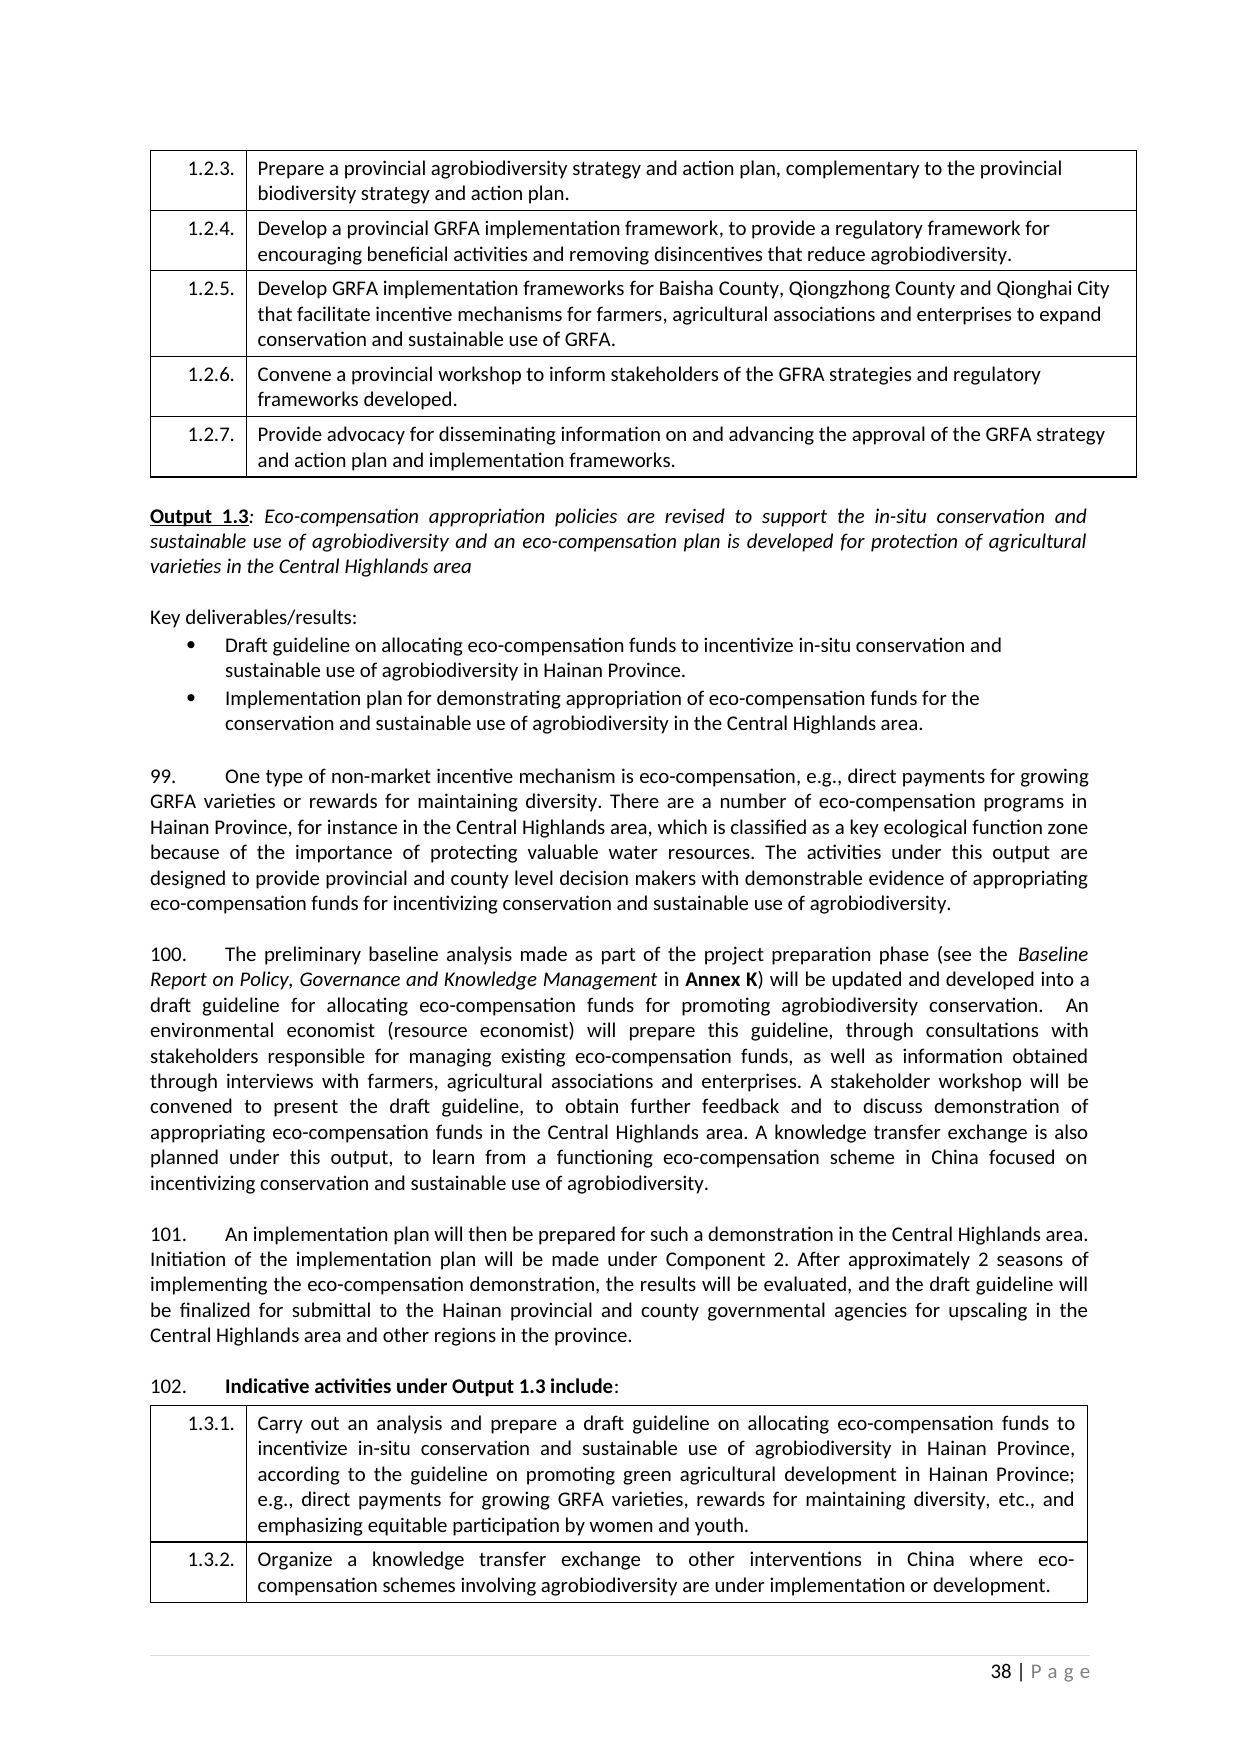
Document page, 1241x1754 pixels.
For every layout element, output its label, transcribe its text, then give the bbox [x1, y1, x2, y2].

table_cell 1.2.6. [151, 357, 246, 416]
list One type of non-market incentive mechanism is eco-compensation, e.g., direct payments for growing GRFA varieties or rewards for maintaining diversity. There are a number of eco-compensation programs in Hainan Province, for instance in the Central Highlands area, which is classified as a key ecological function zone because of the importance of protecting valuable water resources. The activities under this output are designed to provide provincial and county level decision makers with demonstrable evidence of appropriating eco-compensation funds for incentivizing conservation and sustainable use of agrobiodiversity. [150, 763, 1090, 916]
list Implementation plan for demonstrating appropriation of eco-compensation funds for the conservation and sustainable use of agrobiodiversity in the Central Highlands area. [187, 685, 1090, 736]
list The preliminary baseline analysis made as part of the project preparation phase (see the Baseline Report on Policy, Governance and Knowledge Management in Annex K) will be updated and developed into a draft guideline for allocating eco-compensation funds for promoting agrobiodiversity conservation. An environmental economist (resource economist) will prepare this guideline, through consultations with stakeholders responsible for managing existing eco-compensation funds, as well as information obtained through interviews with farmers, agricultural associations and enterprises. A stakeholder workshop will be convened to present the draft guideline, to obtain further feedback and to discuss demonstration of appropriating eco-compensation funds in the Central Highlands area. A knowledge transfer exchange is also planned under this output, to learn from a functioning eco-compensation scheme in China focused on incentivizing conservation and sustainable use of agrobiodiversity. [150, 941, 1090, 1195]
table_cell 1.3.2. [151, 1543, 246, 1602]
table_cell Provide advocacy for disseminating information on and advancing the approval of the GRFA strategy and action plan and implementation frameworks. [247, 417, 1136, 476]
table_cell Convene a provincial workshop to inform stakeholders of the GFRA strategies and regulatory frameworks developed. [247, 357, 1136, 416]
text Key deliverables/results: [150, 604, 1090, 630]
list Indicative activities under Output 1.3 include: [150, 1373, 1090, 1399]
table_cell Organize a knowledge transfer exchange to other interventions in China where eco-compensation schemes involving agrobiodiversity are under implementation or development. [247, 1543, 1087, 1602]
table_cell Develop GRFA implementation frameworks for Baisha County, Qiongzhong County and Qionghai City that facilitate incentive mechanisms for farmers, agricultural associations and enterprises to expand conservation and sustainable use of GRFA. [247, 271, 1136, 356]
text Output 1.3: Eco-compensation appropriation policies are revised to support the in-situ conservation and sustainable use of agrobiodiversity and an eco-compensation plan is developed for protection of agricultural varieties in the Central Highlands area [150, 503, 1090, 579]
table_cell 1.2.5. [151, 271, 246, 356]
table_cell 1.2.4. [151, 211, 246, 270]
table_header 1.3.1. [151, 1406, 246, 1541]
list Draft guideline on allocating eco-compensation funds to incentivize in-situ conservation and sustainable use of agrobiodiversity in Hainan Province. [187, 632, 1090, 683]
table_cell 1.2.7. [151, 417, 246, 476]
table_cell Develop a provincial GRFA implementation framework, to provide a regulatory framework for encouraging beneficial activities and removing disincentives that reduce agrobiodiversity. [247, 211, 1136, 270]
table_cell 1.2.3. [151, 151, 246, 210]
table_cell Prepare a provincial agrobiodiversity strategy and action plan, complementary to the provincial biodiversity strategy and action plan. [247, 151, 1136, 210]
table_header Carry out an analysis and prepare a draft guideline on allocating eco-compensation funds to incentivize in-situ conservation and sustainable use of agrobiodiversity in Hainan Province, according to the guideline on promoting green agricultural development in Hainan Province; e.g., direct payments for growing GRFA varieties, rewards for maintaining diversity, etc., and emphasizing equitable participation by women and youth. [247, 1406, 1087, 1541]
list An implementation plan will then be prepared for such a demonstration in the Central Highlands area. Initiation of the implementation plan will be made under Component 2. After approximately 2 seasons of implementing the eco-compensation demonstration, the results will be evaluated, and the draft guideline will be finalized for submittal to the Hainan provincial and county governmental agencies for upscaling in the Central Highlands area and other regions in the province. [150, 1221, 1090, 1348]
